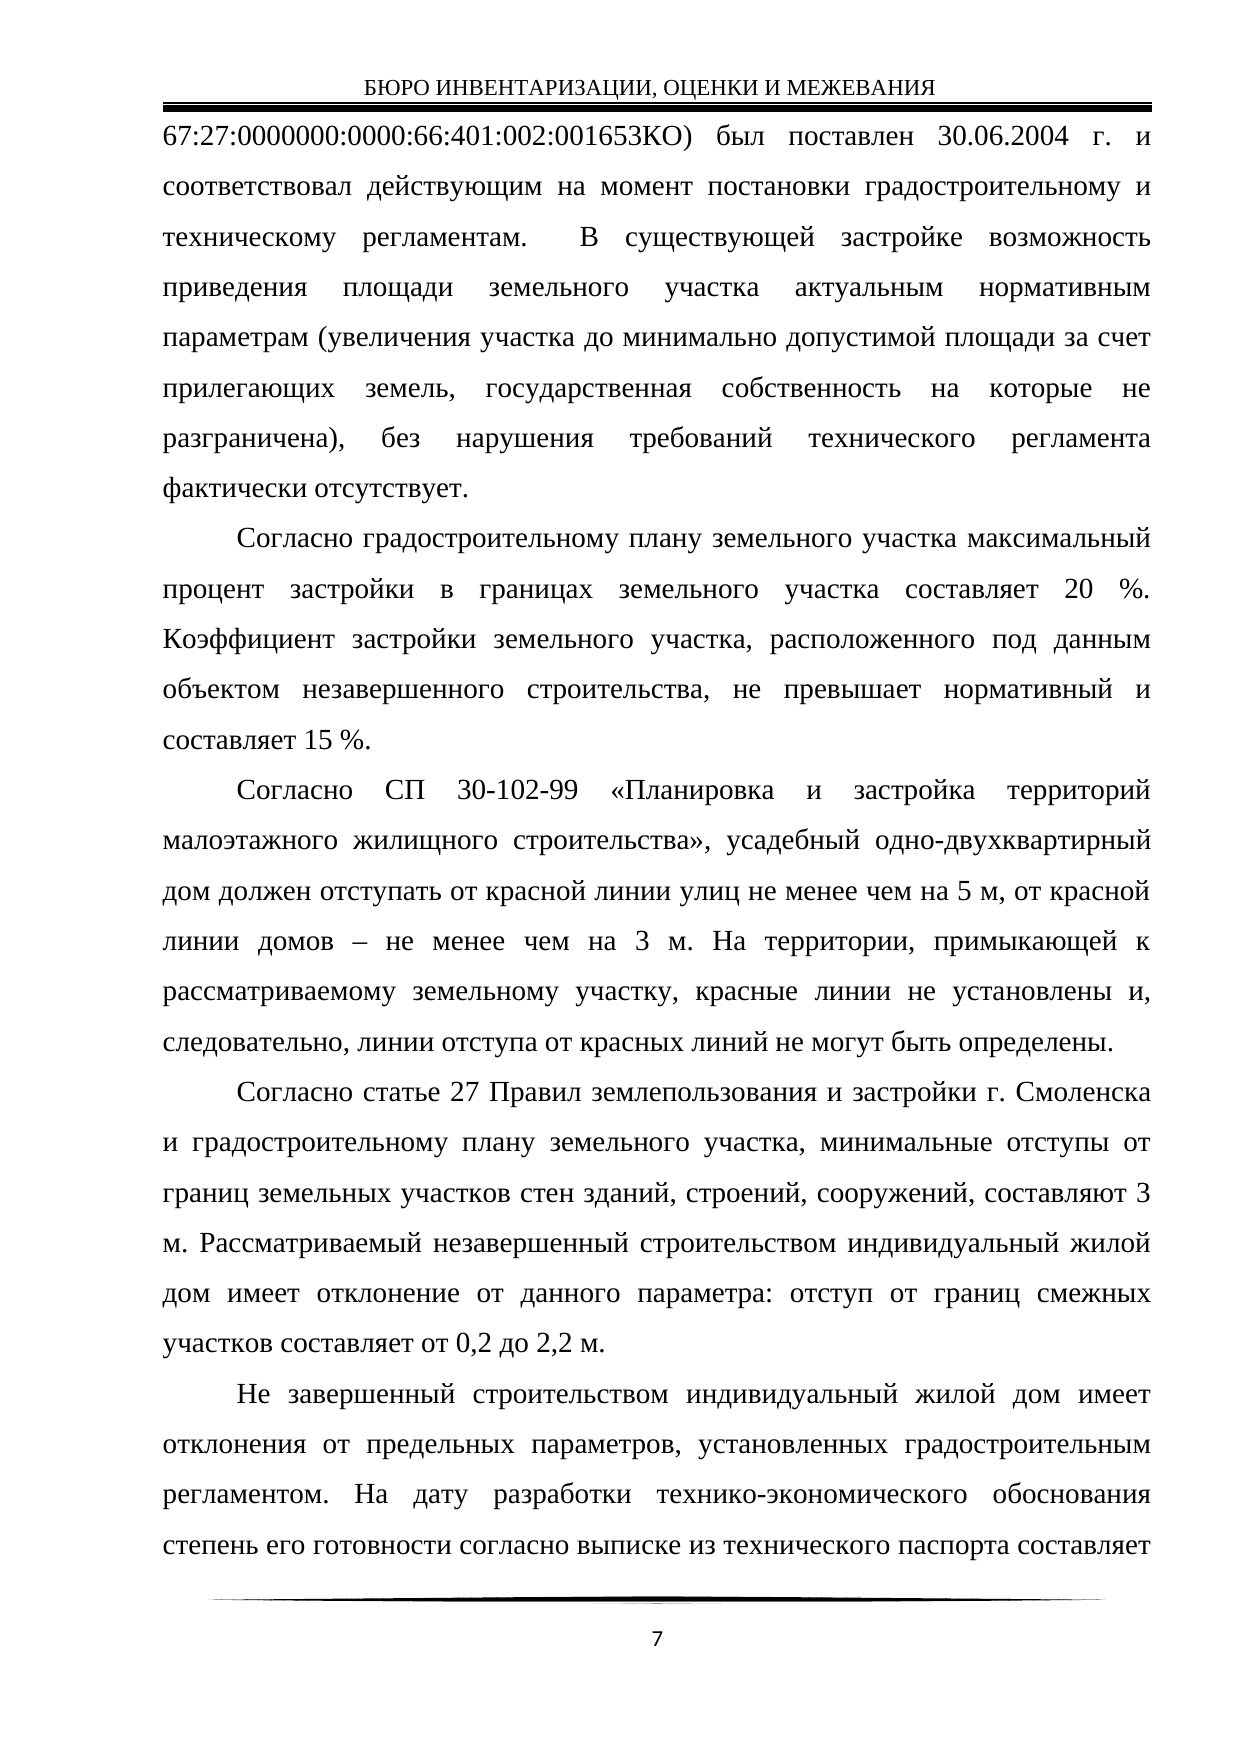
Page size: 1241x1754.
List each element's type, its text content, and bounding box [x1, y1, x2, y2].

text Согласно градостроительному плану земельного участка максимальный процент застройки в границах земельного участка составляет 20 %. Коэффициент застройки земельного участка, расположенного под данным объектом незавершенного строительства, не превышает нормативный и составляет 15 %. [162, 521, 1152, 755]
text Согласно статье 27 Правил землепользования и застройки г. Смоленска и градостроительному плану земельного участка, минимальные отступы от границ земельных участков стен зданий, строений, сооружений, составляют 3 м. Рассматриваемый незавершенный строительством индивидуальный жилой дом имеет отклонение от данного параметра: отступ от границ смежных участков составляет от 0,2 до 2,2 м. [162, 1074, 1152, 1359]
text Согласно СП 30-102-99 «Планировка и застройка территорий малоэтажного жилищного строительства», усадебный одно-двухквартирный дом должен отступать от красной линии улиц не менее чем на 5 м, от красной линии домов – не менее чем на 3 м. На территории, примыкающей к рассматриваемому земельному участку, красные линии не установлены и, следовательно, линии отступа от красных линий не могут быть определены. [162, 772, 1152, 1057]
picture [208, 1596, 1106, 1604]
